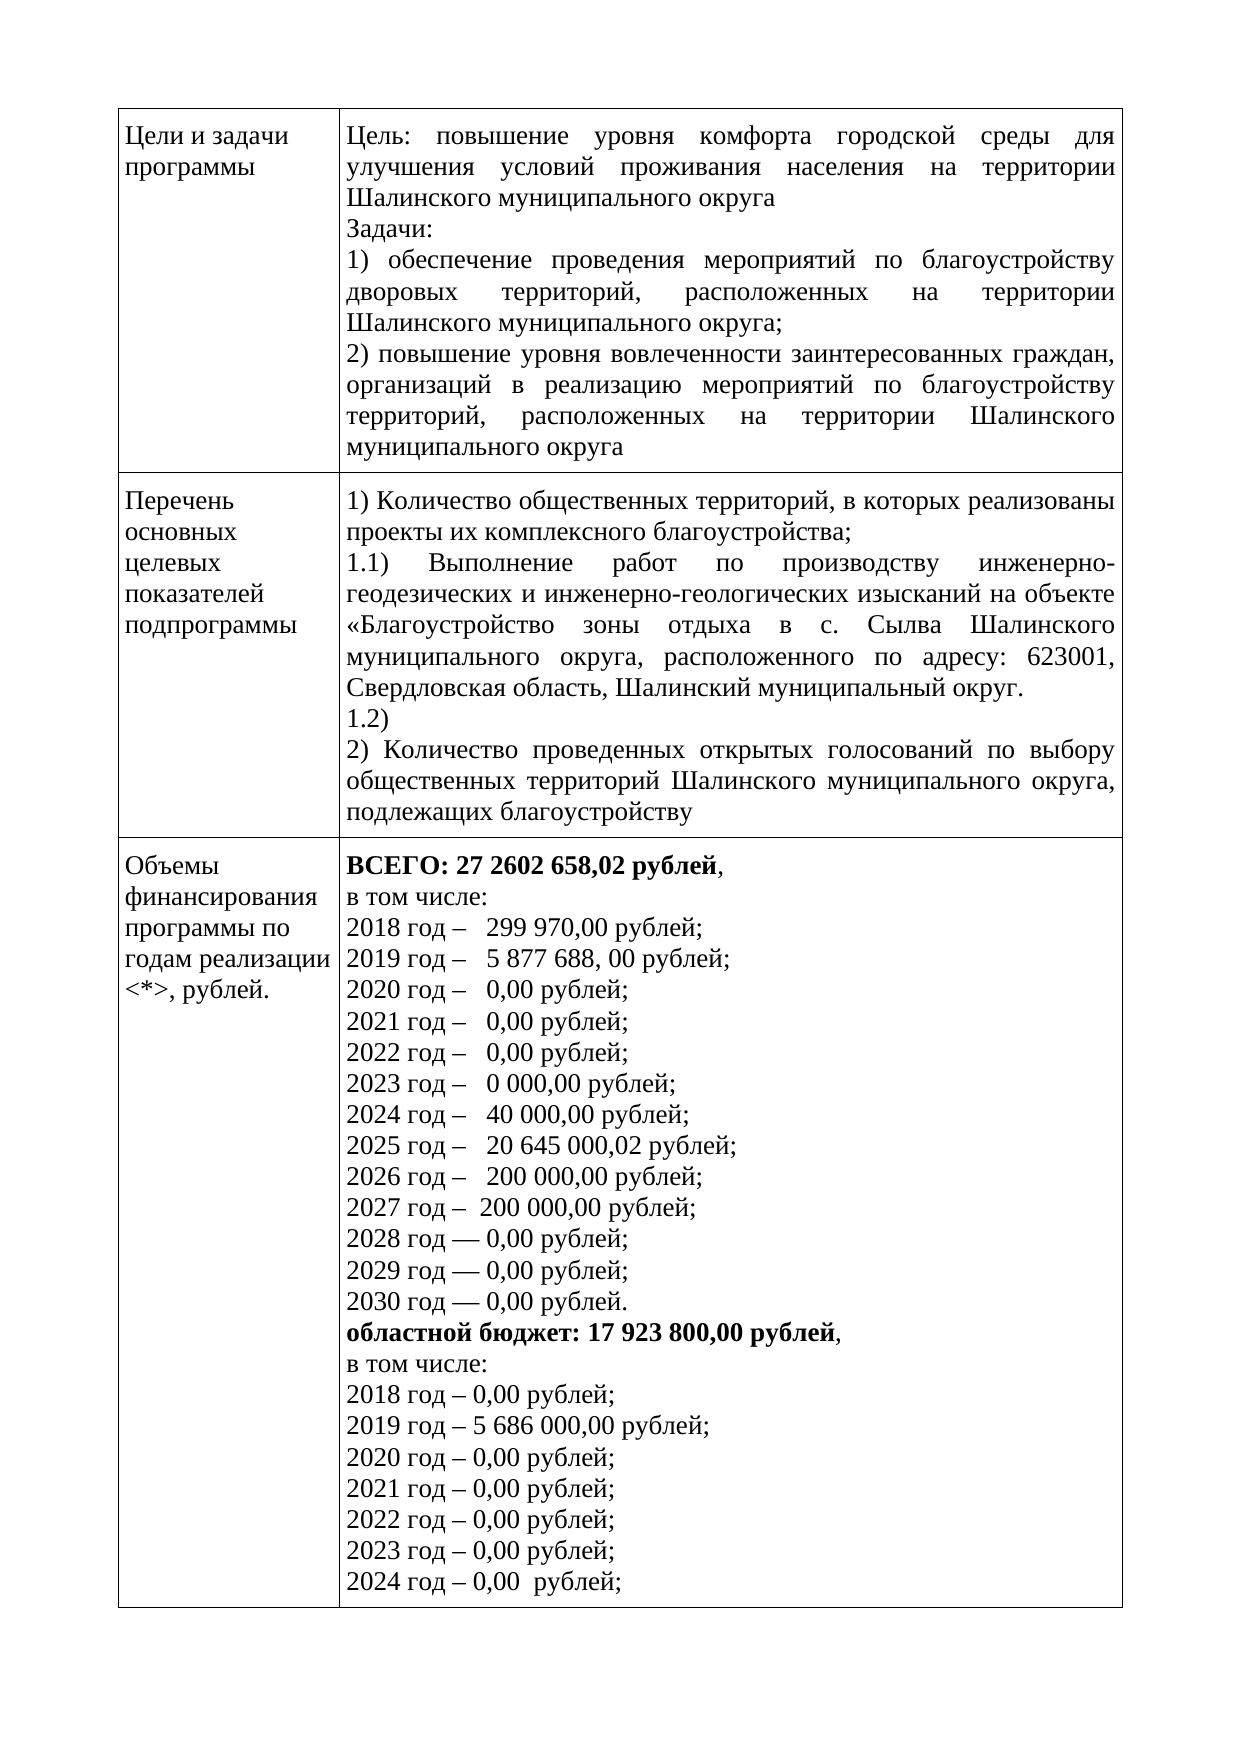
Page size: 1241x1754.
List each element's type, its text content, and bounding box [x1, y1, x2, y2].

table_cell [119, 838, 339, 1607]
table_cell Перечень основных целевых показателей подпрограммы [119, 473, 339, 837]
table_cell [340, 838, 1122, 1607]
table_cell Цель: повышение уровня комфорта городской среды для улучшения условий проживания населения на территории Шалинского муниципального округа Задачи: 1) обеспечение проведения мероприятий по благоустройству дворовых территорий, расположенных на территории Шалинского муниципального округа; 2) повышение уровня вовлеченности заинтересованных граждан, организаций в реализацию мероприятий по благоустройству территорий, расположенных на территории Шалинского муниципального округа [340, 109, 1122, 472]
table_cell 1) Количество общественных территорий, в которых реализованы проекты их комплексного благоустройства; 1.1) Выполнение работ по производству инженерно-геодезических и инженерно-геологических изысканий на объекте «Благоустройство зоны отдыха в с. Сылва Шалинского муниципального округа, расположенного по адресу: 623001, Свердловская область, Шалинский муниципальный округ. 1.2) 2) Количество проведенных открытых голосований по выбору общественных территорий Шалинского муниципального округа, подлежащих благоустройству [340, 473, 1122, 837]
table_cell Цели и задачи программы [119, 109, 339, 472]
